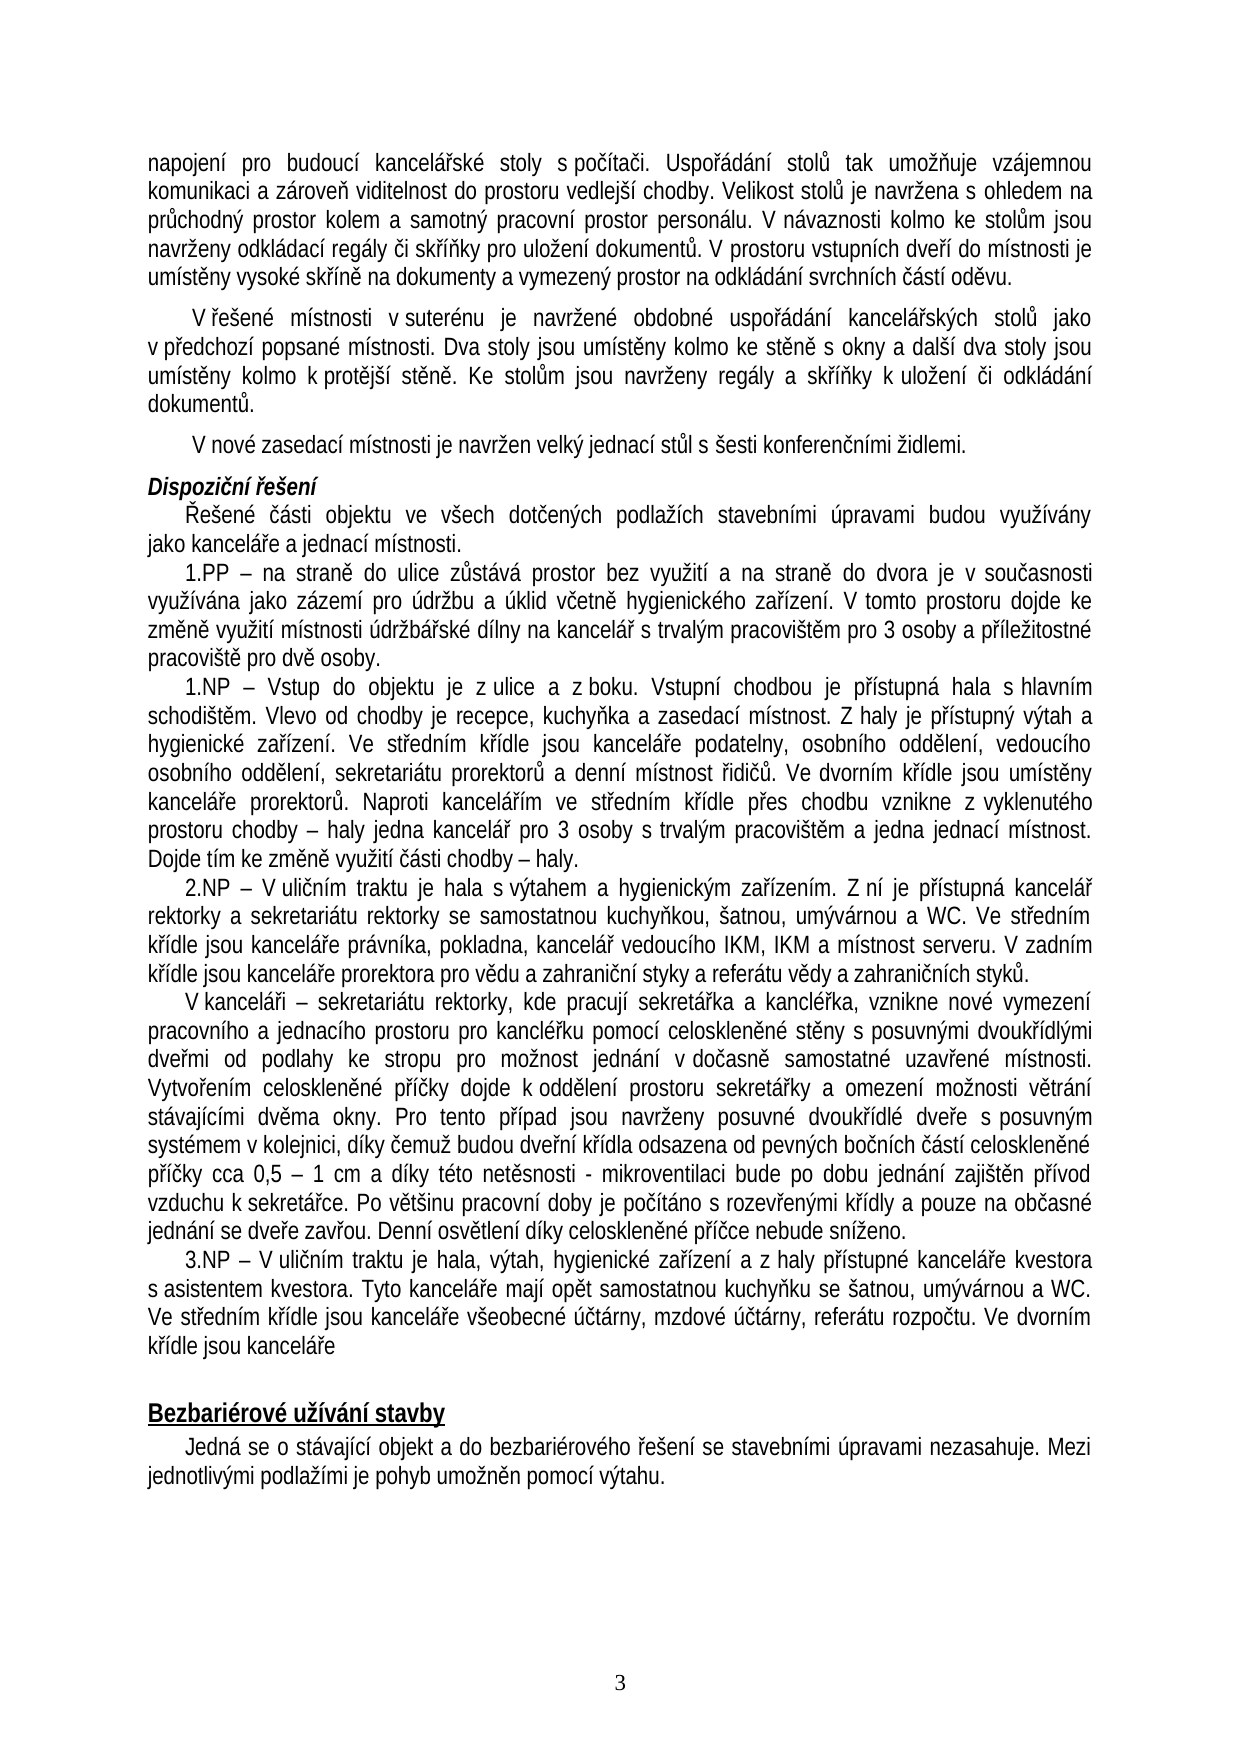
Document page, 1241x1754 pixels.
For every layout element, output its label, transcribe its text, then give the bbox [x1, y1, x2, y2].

list V řešené místnosti v suterénu je navržené obdobné uspořádání kancelářských stolů jako v předchozí popsané místnosti. Dva stoly jsou umístěny kolmo ke stěně s okny a další dva stoly jsou umístěny kolmo k protější stěně. Ke stolům jsou navrženy regály a skříňky k uložení či odkládání dokumentů. [148, 303, 1093, 418]
text Řešené části objektu ve všech dotčených podlažích stavebními úpravami budou využívány jako kanceláře a jednací místnosti. [148, 500, 1093, 557]
text 3.NP – V uličním traktu je hala, výtah, hygienické zařízení a z haly přístupné kanceláře kvestora s asistentem kvestora. Tyto kanceláře mají opět samostatnou kuchyňku se šatnou, umývárnou a WC. Ve středním křídle jsou kanceláře všeobecné účtárny, mzdové účtárny, referátu rozpočtu. Ve dvorním křídle jsou kanceláře [148, 1245, 1093, 1359]
text 1.PP – na straně do ulice zůstává prostor bez využití a na straně do dvora je v současnosti využívána jako zázemí pro údržbu a úklid včetně hygienického zařízení. V tomto prostoru dojde ke změně využití místnosti údržbářské dílny na kancelář s trvalým pracovištěm pro 3 osoby a příležitostné pracoviště pro dvě osoby. [148, 557, 1093, 672]
list V nové zasedací místnosti je navržen velký jednací stůl s šesti konferenčními židlemi. [148, 430, 1093, 459]
text Jedná se o stávající objekt a do bezbariérového řešení se stavebními úpravami nezasahuje. Mezi jednotlivými podlažími je pohyb umožněn pomocí výtahu. [148, 1432, 1093, 1489]
text 2.NP – V uličním traktu je hala s výtahem a hygienickým zařízením. Z ní je přístupná kancelář rektorky a sekretariátu rektorky se samostatnou kuchyňkou, šatnou, umývárnou a WC. Ve středním křídle jsou kanceláře právníka, pokladna, kancelář vedoucího IKM, IKM a místnost serveru. V zadním křídle jsou kanceláře prorektora pro vědu a zahraniční styky a referátu vědy a zahraničních styků. [148, 873, 1093, 987]
text Dispoziční řešení [148, 472, 1093, 500]
text V kanceláři – sekretariátu rektorky, kde pracují sekretářka a kancléřka, vznikne nové vymezení pracovního a jednacího prostoru pro kancléřku pomocí celoskleněné stěny s posuvnými dvoukřídlými dveřmi od podlahy ke stropu pro možnost jednání v dočasně samostatné uzavřené místnosti. Vytvořením celoskleněné příčky dojde k oddělení prostoru sekretářky a omezení možnosti větrání stávajícími dvěma okny. Pro tento případ jsou navrženy posuvné dvoukřídlé dveře s posuvným systémem v kolejnici, díky čemuž budou dveřní křídla odsazena od pevných bočních částí celoskleněné příčky cca 0,5 – 1 cm a díky této netěsnosti - mikroventilaci bude po dobu jednání zajištěn přívod vzduchu k sekretářce. Po většinu pracovní doby je počítáno s rozevřenými křídly a pouze na občasné jednání se dveře zavřou. Denní osvětlení díky celoskleněné příčce nebude sníženo. [148, 987, 1093, 1245]
text 1.NP – Vstup do objektu je z ulice a z boku. Vstupní chodbou je přístupná hala s hlavním schodištěm. Vlevo od chodby je recepce, kuchyňka a zasedací místnost. Z haly je přístupný výtah a hygienické zařízení. Ve středním křídle jsou kanceláře podatelny, osobního oddělení, vedoucího osobního oddělení, sekretariátu prorektorů a denní místnost řidičů. Ve dvorním křídle jsou umístěny kanceláře prorektorů. Naproti kancelářím ve středním křídle přes chodbu vznikne z vyklenutého prostoru chodby – haly jedna kancelář pro 3 osoby s trvalým pracovištěm a jedna jednací místnost. Dojde tím ke změně využití části chodby – haly. [148, 672, 1093, 873]
text Bezbariérové užívání stavby [148, 1397, 1093, 1428]
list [148, 148, 1093, 291]
